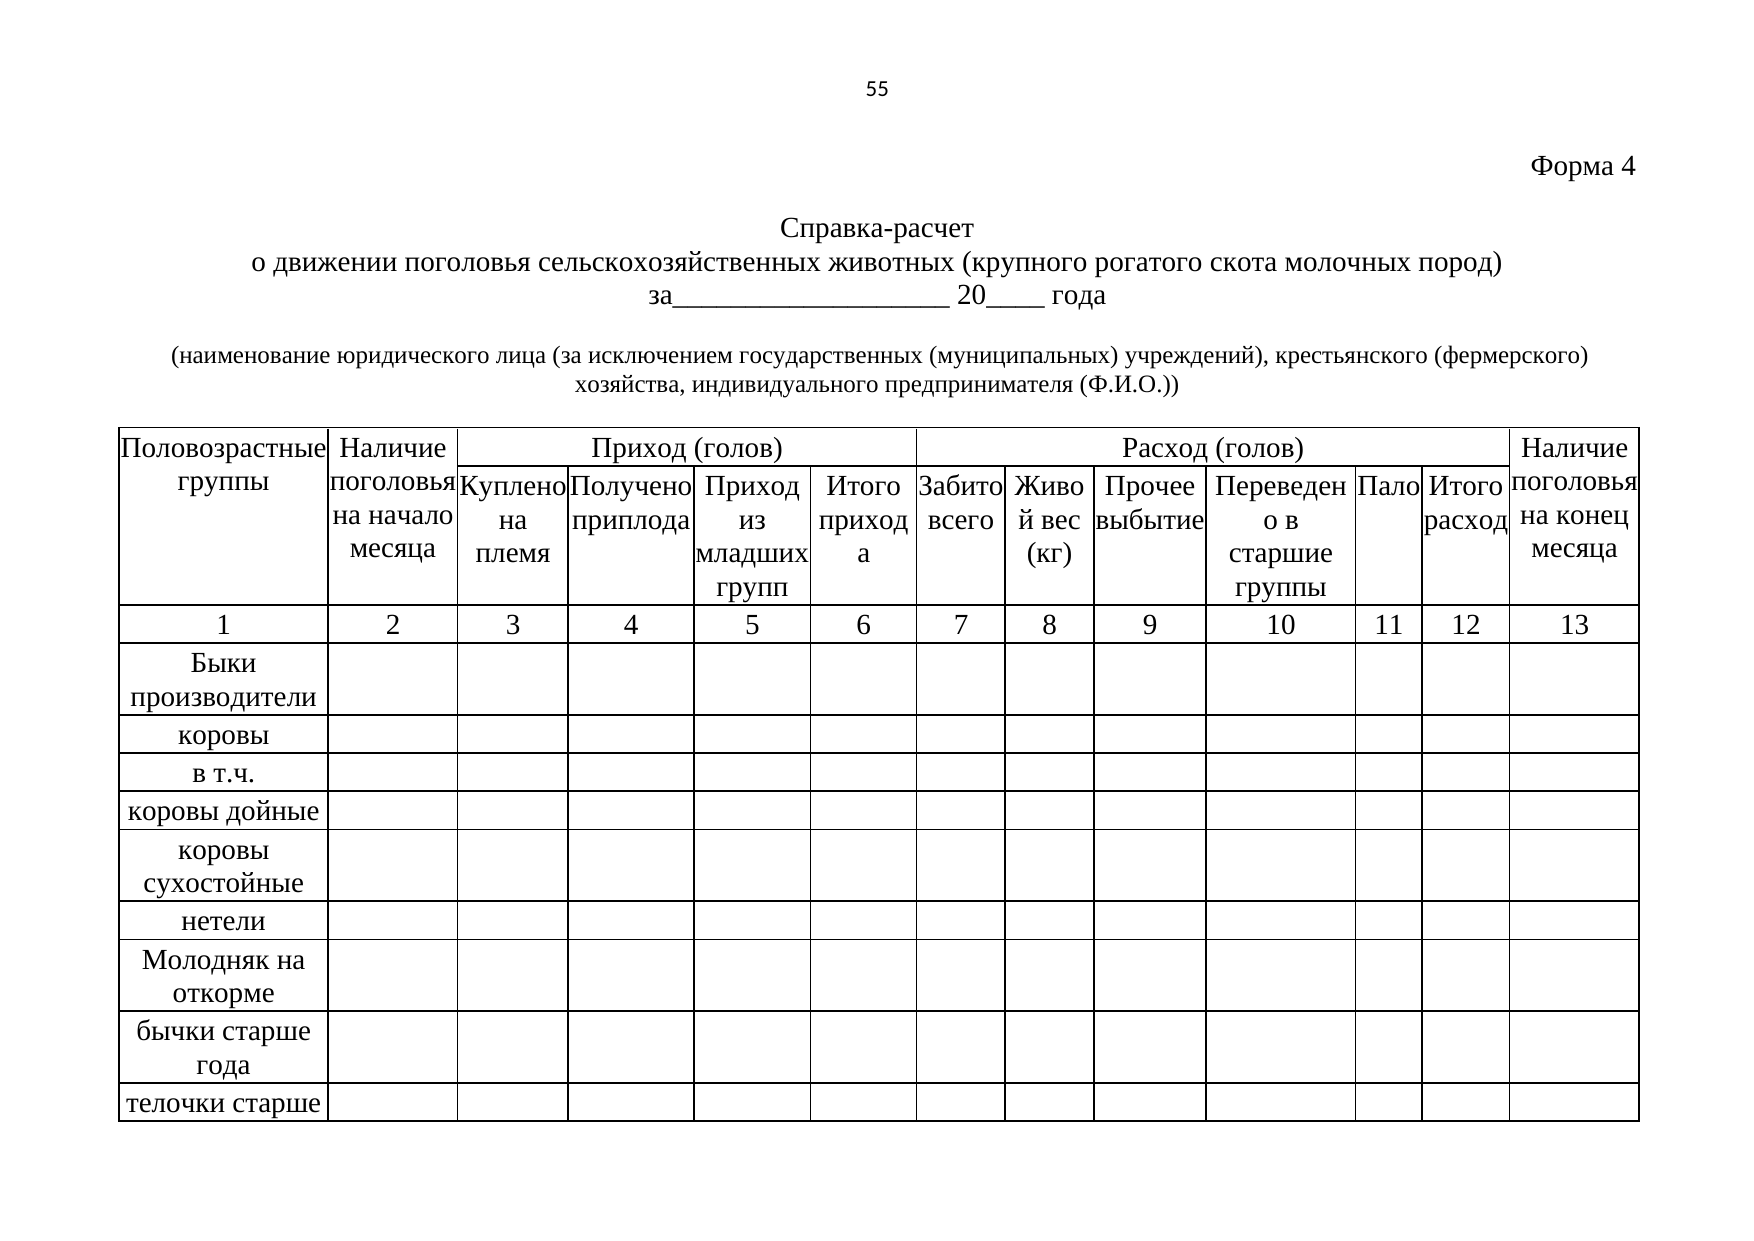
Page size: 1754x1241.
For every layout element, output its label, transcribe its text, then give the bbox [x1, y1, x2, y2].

table_cell [811, 940, 916, 1010]
table_cell [569, 716, 693, 752]
table_cell [1510, 754, 1638, 790]
table_cell [917, 830, 1004, 900]
table_header Наличие поголовья на конец месяца [1510, 428, 1638, 604]
table_cell 12 [1423, 606, 1509, 642]
table_cell Приход из младших групп [695, 467, 810, 604]
table_cell 2 [329, 606, 457, 642]
table_cell [917, 792, 1004, 829]
table_cell [1006, 830, 1093, 900]
table_cell [458, 754, 567, 790]
table_cell нетели [120, 902, 327, 939]
table_cell [329, 754, 457, 790]
table_cell [695, 940, 810, 1010]
table_cell [1207, 830, 1355, 900]
table_cell [1095, 792, 1205, 829]
table_cell [1207, 644, 1355, 714]
table_cell [695, 716, 810, 752]
text Форма 4 [118, 148, 1636, 181]
text Справка-расчет о движении поголовья сельскохозяйственных животных (крупного рогатого скота молочных пород) за___________________ 20____ года [118, 210, 1636, 311]
table_header Приход (голов) [458, 428, 916, 465]
table_cell [1006, 1084, 1093, 1120]
table_cell [458, 644, 567, 714]
table_cell [329, 1084, 457, 1120]
table_cell 6 [811, 606, 916, 642]
table_cell [458, 1012, 567, 1082]
table_cell [695, 644, 810, 714]
table_cell [811, 1084, 916, 1120]
table_cell [1006, 716, 1093, 752]
table_cell [917, 644, 1004, 714]
table_cell Переведено в старшие группы [1207, 467, 1355, 604]
table_cell [811, 1012, 916, 1082]
table_cell [1510, 1012, 1638, 1082]
table_cell [1423, 792, 1509, 829]
table_cell [458, 940, 567, 1010]
table_cell [1510, 940, 1638, 1010]
table_cell [1356, 644, 1421, 714]
table_cell [1356, 1084, 1421, 1120]
text (наименование юридического лица (за исключением государственных (муниципальных) учреждений), крестьянского (фермерского) хозяйства, индивидуального предпринимателя (Ф.И.О.)) [118, 340, 1636, 398]
table_cell бычки старше года [120, 1012, 327, 1082]
table_cell [1423, 940, 1509, 1010]
table_header Наличие поголовья на начало месяца [329, 428, 457, 604]
table_cell [695, 1012, 810, 1082]
table_cell [1510, 1084, 1638, 1120]
table_cell [458, 792, 567, 829]
table_cell [329, 830, 457, 900]
table_cell [1006, 1012, 1093, 1082]
table_cell Итого расход [1423, 467, 1509, 604]
table_cell [458, 902, 567, 939]
table_cell [569, 644, 693, 714]
table_cell [1423, 830, 1509, 900]
table_cell [917, 1084, 1004, 1120]
table_cell Быки производители [120, 644, 327, 714]
table_cell [569, 792, 693, 829]
table_cell [1510, 830, 1638, 900]
table_cell [1207, 754, 1355, 790]
table_cell [811, 902, 916, 939]
table_cell коровы сухостойные [120, 830, 327, 900]
table_cell телочки старше года [120, 1084, 327, 1120]
table_cell Прочее выбытие [1095, 467, 1205, 604]
table_cell 7 [917, 606, 1004, 642]
table_cell [329, 902, 457, 939]
table_cell [569, 1084, 693, 1120]
table_cell 4 [569, 606, 693, 642]
table_cell Куплено на племя [458, 467, 567, 604]
table_cell [1423, 902, 1509, 939]
table_cell Итого прихода [811, 467, 916, 604]
table_cell [458, 1084, 567, 1120]
table_cell [1207, 902, 1355, 939]
table_cell [1207, 716, 1355, 752]
table_cell [329, 644, 457, 714]
table_cell 3 [458, 606, 567, 642]
table_cell [1095, 1012, 1205, 1082]
table_cell [1356, 754, 1421, 790]
table_cell [1510, 644, 1638, 714]
table_cell [695, 830, 810, 900]
table_cell [1356, 940, 1421, 1010]
table_cell [329, 792, 457, 829]
table_cell коровы [120, 716, 327, 752]
table_cell [695, 902, 810, 939]
table_cell [917, 1012, 1004, 1082]
table_cell [329, 716, 457, 752]
table_cell в т.ч. [120, 754, 327, 790]
table_cell [811, 830, 916, 900]
table_cell [1006, 644, 1093, 714]
table_header Половозрастные группы [120, 428, 328, 604]
table_cell [1356, 830, 1421, 900]
table_cell [917, 716, 1004, 752]
table_cell [1356, 792, 1421, 829]
table_cell коровы дойные [120, 792, 327, 829]
table_cell [1006, 792, 1093, 829]
table_cell [569, 830, 693, 900]
table_cell [1006, 940, 1093, 1010]
table_cell [329, 940, 457, 1010]
table_cell [1510, 716, 1638, 752]
table_cell [458, 716, 567, 752]
table_cell [1510, 792, 1638, 829]
table_cell Молодняк на откорме [120, 940, 327, 1010]
table_cell [1095, 1084, 1205, 1120]
table_cell [1207, 940, 1355, 1010]
table_cell [329, 1012, 457, 1082]
table_cell [1356, 902, 1421, 939]
table_cell [1423, 716, 1509, 752]
table_cell [1423, 1084, 1509, 1120]
table_cell 1 [120, 606, 327, 642]
table_header Расход (голов) [917, 428, 1509, 465]
table_cell [1207, 1012, 1355, 1082]
table_cell 5 [695, 606, 810, 642]
table_cell [917, 902, 1004, 939]
table_cell [917, 754, 1004, 790]
table_cell [811, 792, 916, 829]
table_cell [569, 754, 693, 790]
table_cell [1095, 940, 1205, 1010]
table_cell [569, 940, 693, 1010]
table_cell Живой вес (кг) [1006, 467, 1093, 604]
table_cell 8 [1006, 606, 1093, 642]
table_cell [569, 902, 693, 939]
table_cell [1423, 1012, 1509, 1082]
table_cell 10 [1207, 606, 1355, 642]
table_cell [1095, 716, 1205, 752]
table_cell [1006, 902, 1093, 939]
table_cell [569, 1012, 693, 1082]
table_cell [1423, 754, 1509, 790]
table_cell [1207, 792, 1355, 829]
table_cell [811, 754, 916, 790]
table_cell [1510, 902, 1638, 939]
table_cell [1356, 1012, 1421, 1082]
table_cell [1006, 754, 1093, 790]
table_cell [811, 716, 916, 752]
table_cell [811, 644, 916, 714]
table_cell Пало [1356, 467, 1421, 604]
table_cell 11 [1356, 606, 1421, 642]
table_cell [1356, 716, 1421, 752]
table_cell [917, 940, 1004, 1010]
table_cell [695, 1084, 810, 1120]
table_cell 9 [1095, 606, 1205, 642]
table_cell Забито всего [917, 467, 1004, 604]
table_cell [1207, 1084, 1355, 1120]
table_cell [458, 830, 567, 900]
table_cell [1095, 830, 1205, 900]
table_cell 13 [1510, 606, 1638, 642]
table_cell [1095, 644, 1205, 714]
table_cell [1095, 902, 1205, 939]
table_cell Получено приплода [569, 467, 693, 604]
table_cell [1095, 754, 1205, 790]
table_cell [695, 754, 810, 790]
table_cell [1423, 644, 1509, 714]
table_cell [695, 792, 810, 829]
